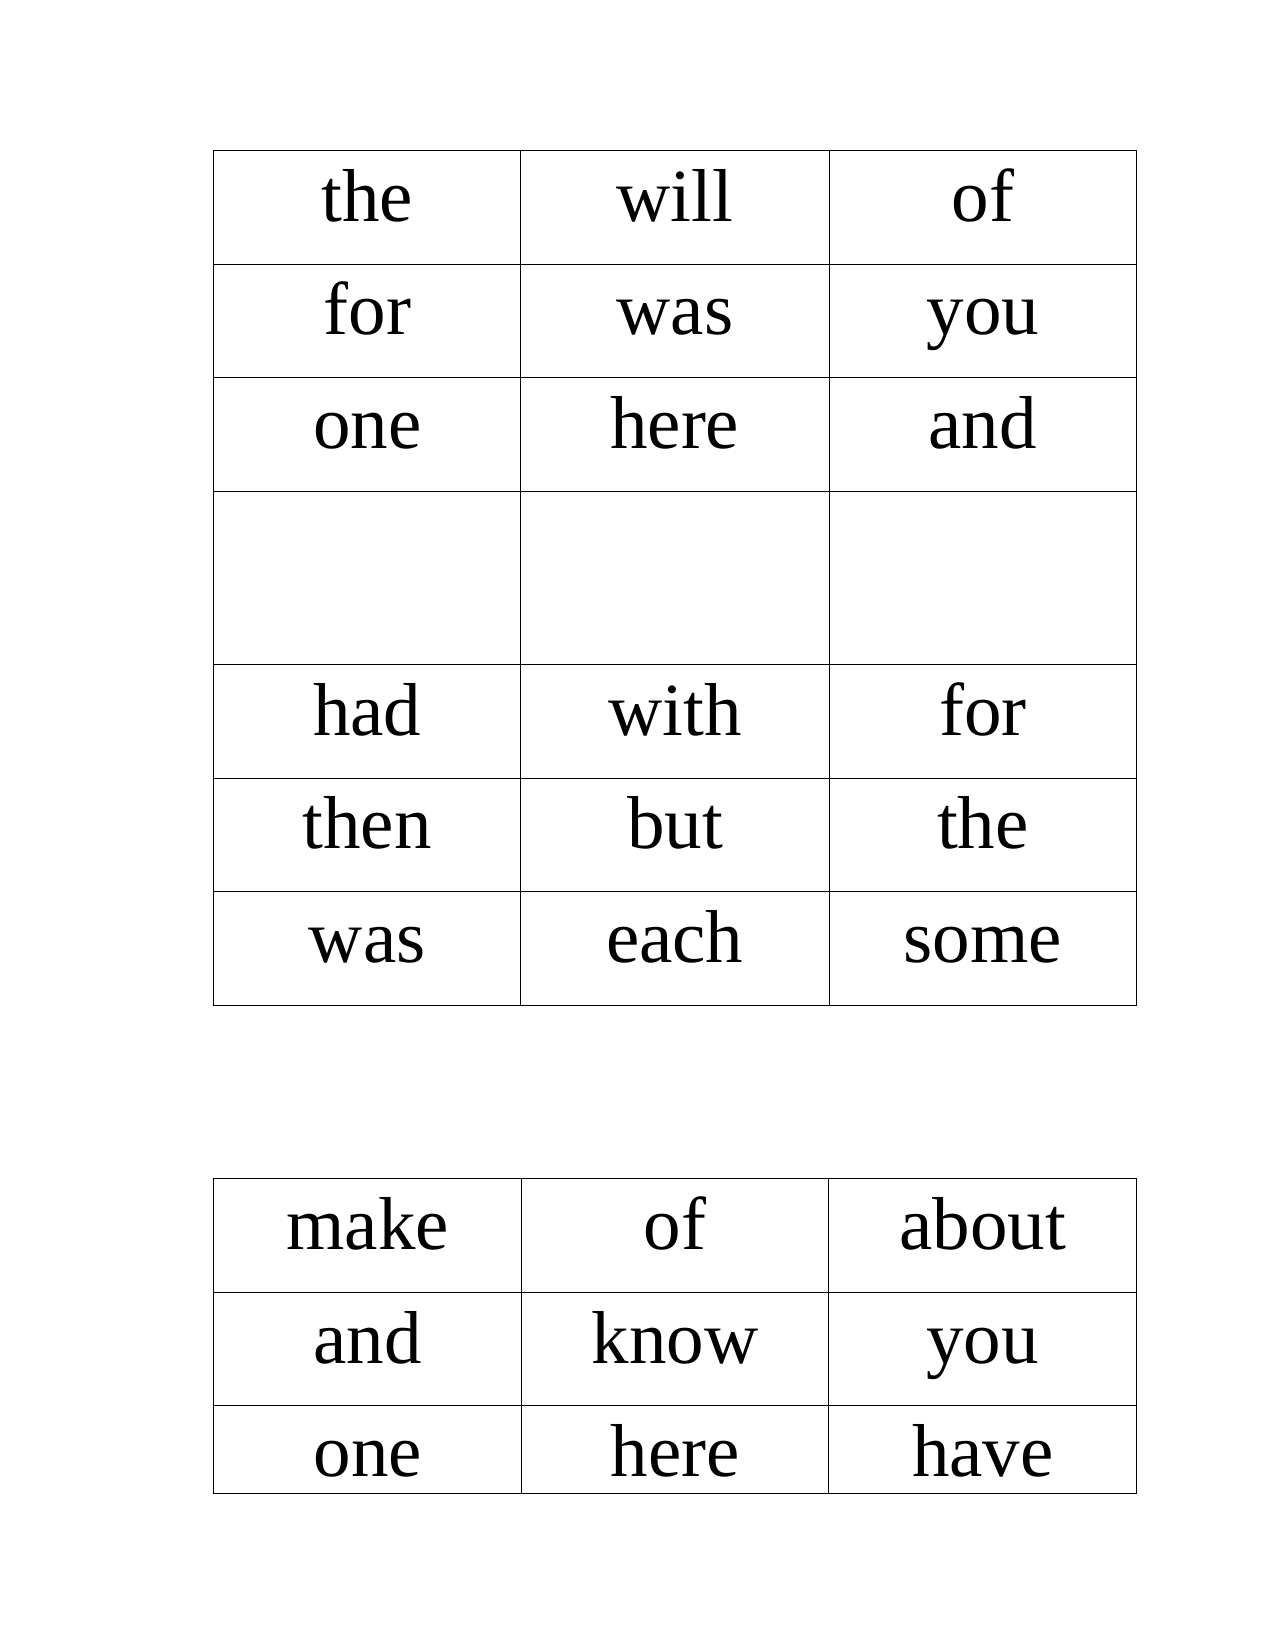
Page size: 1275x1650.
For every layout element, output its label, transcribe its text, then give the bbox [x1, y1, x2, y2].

table_cell then [214, 779, 520, 891]
table_header make [214, 1179, 521, 1292]
table_cell [521, 492, 829, 664]
table_cell here [521, 378, 829, 491]
table_cell the [830, 779, 1136, 891]
table_cell one [214, 378, 520, 491]
table_cell you [830, 265, 1136, 377]
table_cell know [522, 1293, 828, 1405]
table_cell and [214, 1293, 521, 1405]
table_cell here [522, 1406, 828, 1493]
table_header of [522, 1179, 828, 1292]
table_header of [830, 151, 1136, 263]
table_cell with [521, 665, 829, 778]
table_cell [214, 492, 520, 664]
table_cell and [830, 378, 1136, 491]
table_cell was [214, 892, 520, 1005]
table_cell but [521, 779, 829, 891]
table_cell [830, 492, 1136, 664]
table_cell for [214, 265, 520, 377]
table_cell each [521, 892, 829, 1005]
table_header the [214, 151, 520, 263]
table_cell for [830, 665, 1136, 778]
table_header about [829, 1179, 1136, 1292]
table_cell had [214, 665, 520, 778]
table_cell was [521, 265, 829, 377]
table_header will [521, 151, 829, 263]
table_cell some [830, 892, 1136, 1005]
table_cell one [214, 1406, 521, 1493]
table_cell have [829, 1406, 1136, 1493]
table_cell you [829, 1293, 1136, 1405]
